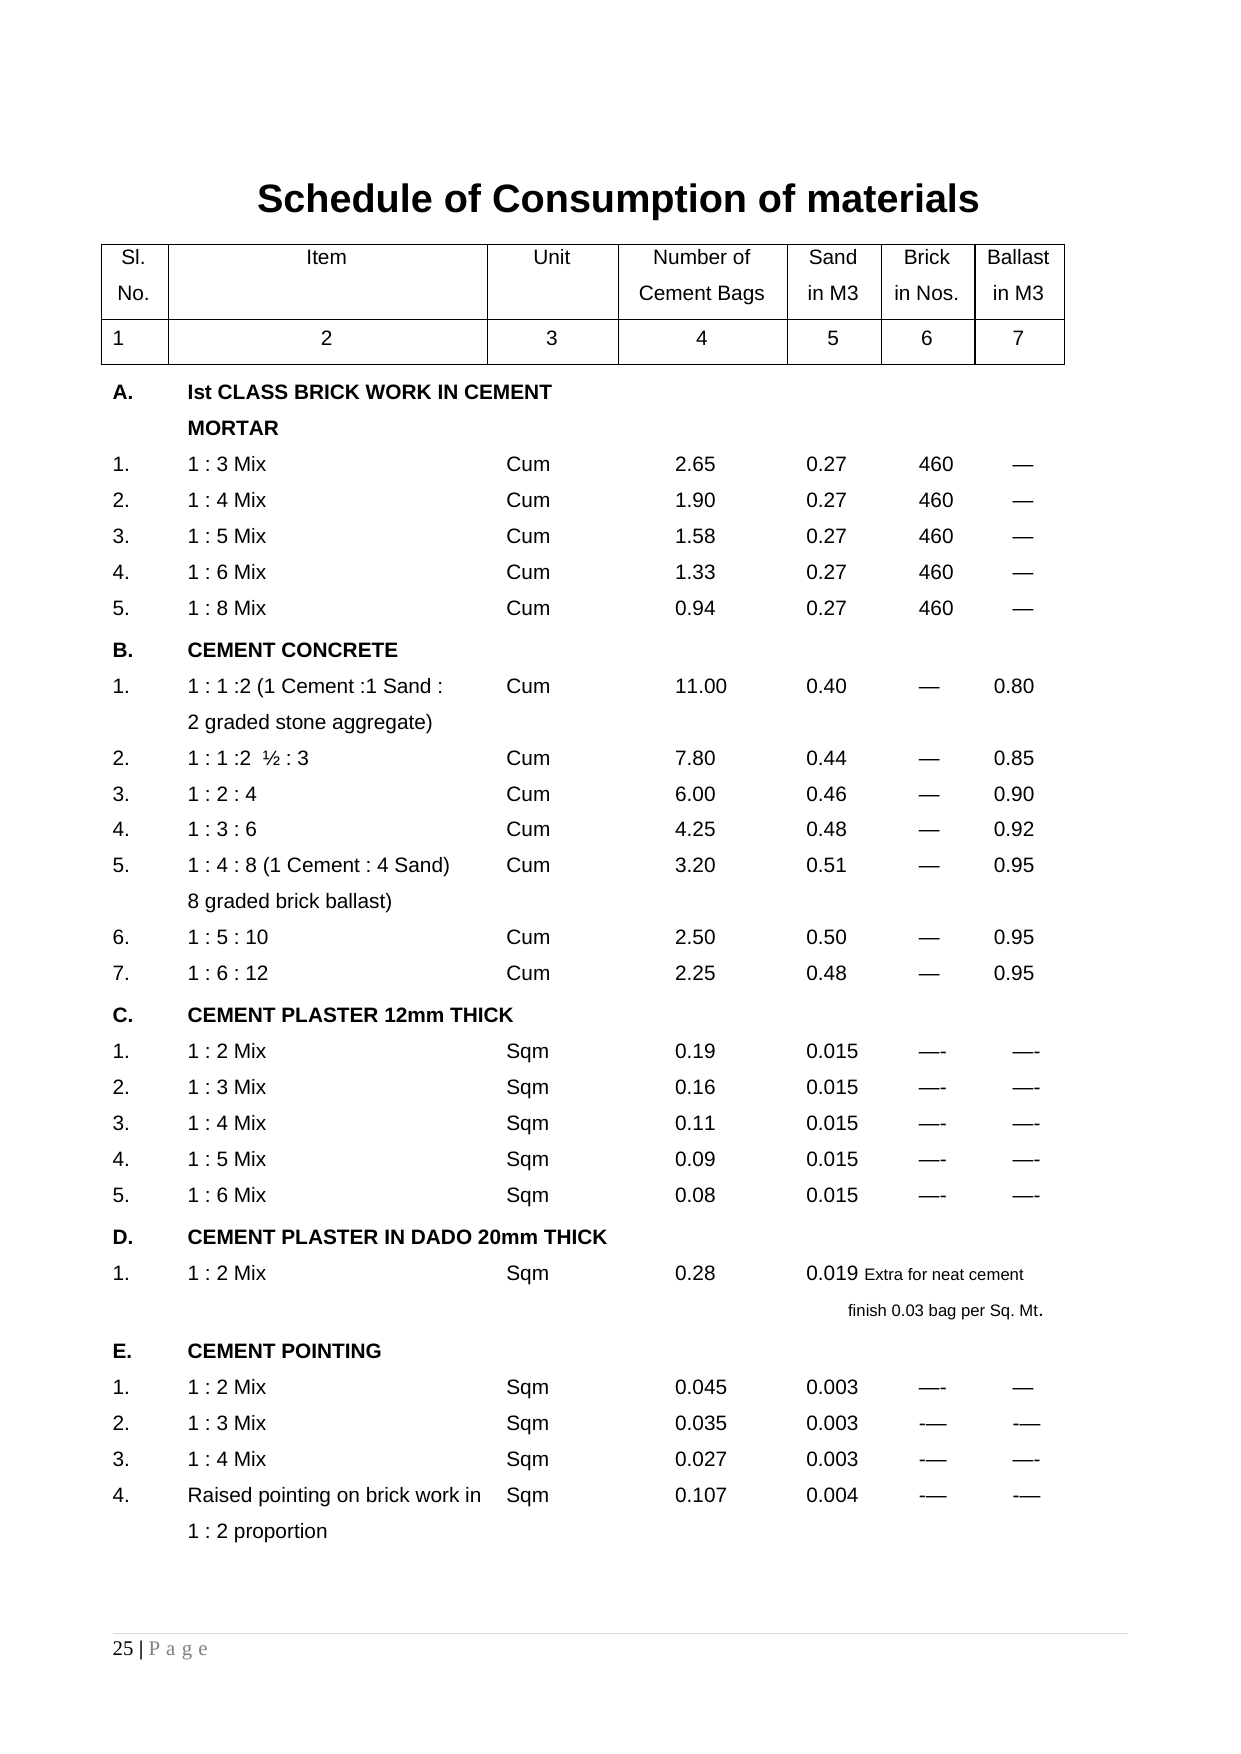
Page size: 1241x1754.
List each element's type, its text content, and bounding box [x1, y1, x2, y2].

text 2. 1 : 4 Mix Cum 1.90 0.27 460 — [112, 488, 1125, 512]
text 2. 1 : 1 :2 ½ : 3 Cum 7.80 0.44 — 0.85 [112, 745, 1125, 769]
table_cell 6 [882, 320, 974, 364]
text 3. 1 : 4 Mix Sqm 0.11 0.015 —- —- [112, 1111, 1125, 1135]
table_cell 5 [788, 320, 881, 364]
table_cell 1 [102, 320, 168, 364]
text 3. 1 : 5 Mix Cum 1.58 0.27 460 — [112, 523, 1125, 547]
text E. CEMENT POINTING [112, 1339, 1125, 1363]
text 5. 1 : 6 Mix Sqm 0.08 0.015 —- —- [112, 1183, 1125, 1207]
text 1 : 2 proportion [112, 1519, 1125, 1543]
text C. CEMENT PLASTER 12mm THICK [112, 1003, 1125, 1027]
text 4. 1 : 5 Mix Sqm 0.09 0.015 —- —- [112, 1147, 1125, 1171]
table_cell 2 [169, 320, 487, 364]
list Ist CLASS BRICK WORK IN CEMENT [112, 380, 1125, 404]
text 1. 1 : 2 Mix Sqm 0.28 0.019 Extra for neat cement finish 0.03 bag per Sq. Mt. [112, 1261, 1125, 1321]
text 2. 1 : 3 Mix Sqm 0.035 0.003 -— -— [112, 1411, 1125, 1435]
text 4. 1 : 6 Mix Cum 1.33 0.27 460 — [112, 559, 1125, 583]
text 4. Raised pointing on brick work in Sqm 0.107 0.004 -— -— [112, 1483, 1125, 1507]
text 4. 1 : 3 : 6 Cum 4.25 0.48 — 0.92 [112, 817, 1125, 841]
table_header Sand in M3 [788, 245, 881, 319]
text 1. 1 : 2 Mix Sqm 0.045 0.003 —- — [112, 1375, 1125, 1399]
text 8 graded brick ballast) [112, 889, 1125, 913]
text B. CEMENT CONCRETE [112, 638, 1125, 662]
text 3. 1 : 4 Mix Sqm 0.027 0.003 -— —- [112, 1447, 1125, 1471]
table_header Ballast in M3 [976, 245, 1064, 319]
text MORTAR [112, 416, 1125, 440]
text 1. 1 : 1 :2 (1 Cement :1 Sand : Cum 11.00 0.40 — 0.80 [112, 673, 1125, 697]
table_header Unit [488, 245, 618, 319]
table_header Item [169, 245, 487, 319]
table_header Sl. No. [102, 245, 168, 319]
text 1. 1 : 2 Mix Sqm 0.19 0.015 —- —- [112, 1039, 1125, 1063]
text 5. 1 : 4 : 8 (1 Cement : 4 Sand) Cum 3.20 0.51 — 0.95 [112, 853, 1125, 877]
table_header Number of Cement Bags [619, 245, 787, 319]
table_cell 7 [976, 320, 1064, 364]
text 5. 1 : 8 Mix Cum 0.94 0.27 460 — [112, 595, 1125, 619]
text D. CEMENT PLASTER IN DADO 20mm THICK [112, 1225, 1125, 1249]
text 3. 1 : 2 : 4 Cum 6.00 0.46 — 0.90 [112, 781, 1125, 805]
text Schedule of Consumption of materials [112, 175, 1125, 221]
text 1. 1 : 3 Mix Cum 2.65 0.27 460 — [112, 452, 1125, 476]
table_cell 4 [619, 320, 787, 364]
table_cell 3 [488, 320, 618, 364]
text 7. 1 : 6 : 12 Cum 2.25 0.48 — 0.95 [112, 961, 1125, 985]
text 6. 1 : 5 : 10 Cum 2.50 0.50 — 0.95 [112, 925, 1125, 949]
text 2 graded stone aggregate) [112, 709, 1125, 733]
table_header Brick in Nos. [882, 245, 974, 319]
text 2. 1 : 3 Mix Sqm 0.16 0.015 —- —- [112, 1075, 1125, 1099]
